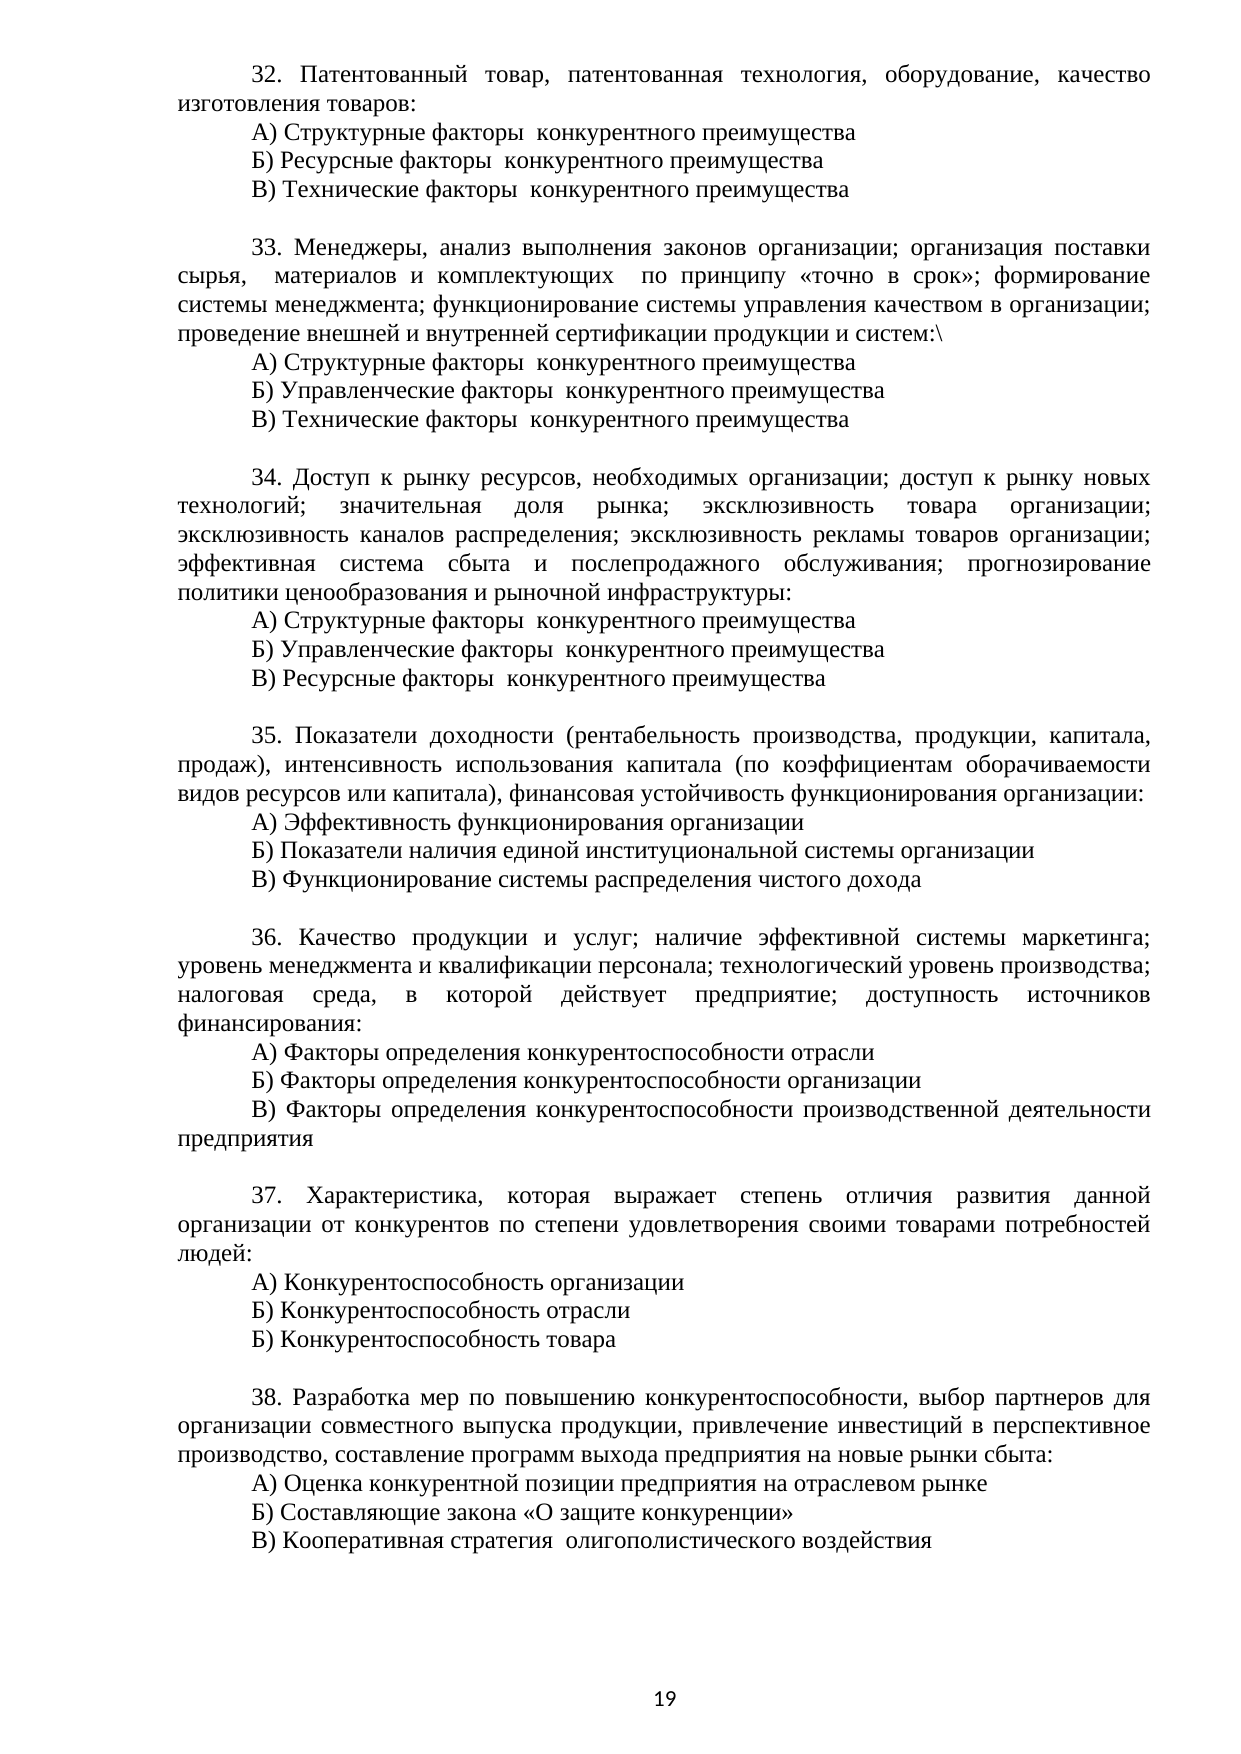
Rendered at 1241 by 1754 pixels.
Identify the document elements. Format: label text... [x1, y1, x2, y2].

text 34. Доступ к рынку ресурсов, необходимых организации; доступ к рынку новых технологий; значительная доля рынка; эксклюзивность товара организации; эксклюзивность каналов распределения; эксклюзивность рекламы товаров организации; эффективная система сбыта и послепродажного обслуживания; прогнозирование политики ценообразования и рыночной инфраструктуры: [177, 462, 1152, 605]
text 38. Разработка мер по повышению конкурентоспособности, выбор партнеров для организации совместного выпуска продукции, привлечение инвестиций в перспективное производство, составление программ выхода предприятия на новые рынки сбыта: [177, 1382, 1152, 1468]
text В) Факторы определения конкурентоспособности производственной деятельности предприятия [177, 1094, 1152, 1152]
text В) Технические факторы конкурентного преимущества [177, 174, 1152, 203]
text Б) Показатели наличия единой институциональной системы организации [177, 835, 1152, 864]
text 33. Менеджеры, анализ выполнения законов организации; организация поставки сырья, материалов и комплектующих по принципу «точно в срок»; формирование системы менеджмента; функционирование системы управления качеством в организации; проведение внешней и внутренней сертификации продукции и систем:\ [177, 232, 1152, 347]
text В) Функционирование системы распределения чистого дохода [177, 864, 1152, 893]
text В) Ресурсные факторы конкурентного преимущества [177, 663, 1152, 692]
text А) Конкурентоспособность организации [177, 1267, 1152, 1295]
text А) Эффективность функционирования организации [177, 807, 1152, 835]
text 35. Показатели доходности (рентабельность производства, продукции, капитала, продаж), интенсивность использования капитала (по коэффициентам оборачиваемости видов ресурсов или капитала), финансовая устойчивость функционирования организации: [177, 720, 1152, 807]
text В) Кооперативная стратегия олигополистического воздействия [177, 1525, 1152, 1554]
text А) Факторы определения конкурентоспособности отрасли [177, 1037, 1152, 1065]
text Б) Составляющие закона «О защите конкуренции» [177, 1497, 1152, 1525]
text Б) Управленческие факторы конкурентного преимущества [177, 375, 1152, 404]
text А) Оценка конкурентной позиции предприятия на отраслевом рынке [177, 1468, 1152, 1497]
text 32. Патентованный товар, патентованная технология, оборудование, качество изготовления товаров: [177, 59, 1152, 117]
text А) Структурные факторы конкурентного преимущества [177, 347, 1152, 375]
text Б) Конкурентоспособность товара [177, 1324, 1152, 1353]
text 36. Качество продукции и услуг; наличие эффективной системы маркетинга; уровень менеджмента и квалификации персонала; технологический уровень производства; налоговая среда, в которой действует предприятие; доступность источников финансирования: [177, 922, 1152, 1037]
text Б) Факторы определения конкурентоспособности организации [177, 1065, 1152, 1094]
text 37. Характеристика, которая выражает степень отличия развития данной организации от конкурентов по степени удовлетворения своими товарами потребностей людей: [177, 1180, 1152, 1267]
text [177, 145, 1152, 174]
text В) Технические факторы конкурентного преимущества [177, 404, 1152, 433]
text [177, 117, 1152, 145]
text Б) Управленческие факторы конкурентного преимущества [177, 634, 1152, 663]
text Б) Конкурентоспособность отрасли [177, 1295, 1152, 1324]
text А) Структурные факторы конкурентного преимущества [177, 605, 1152, 634]
